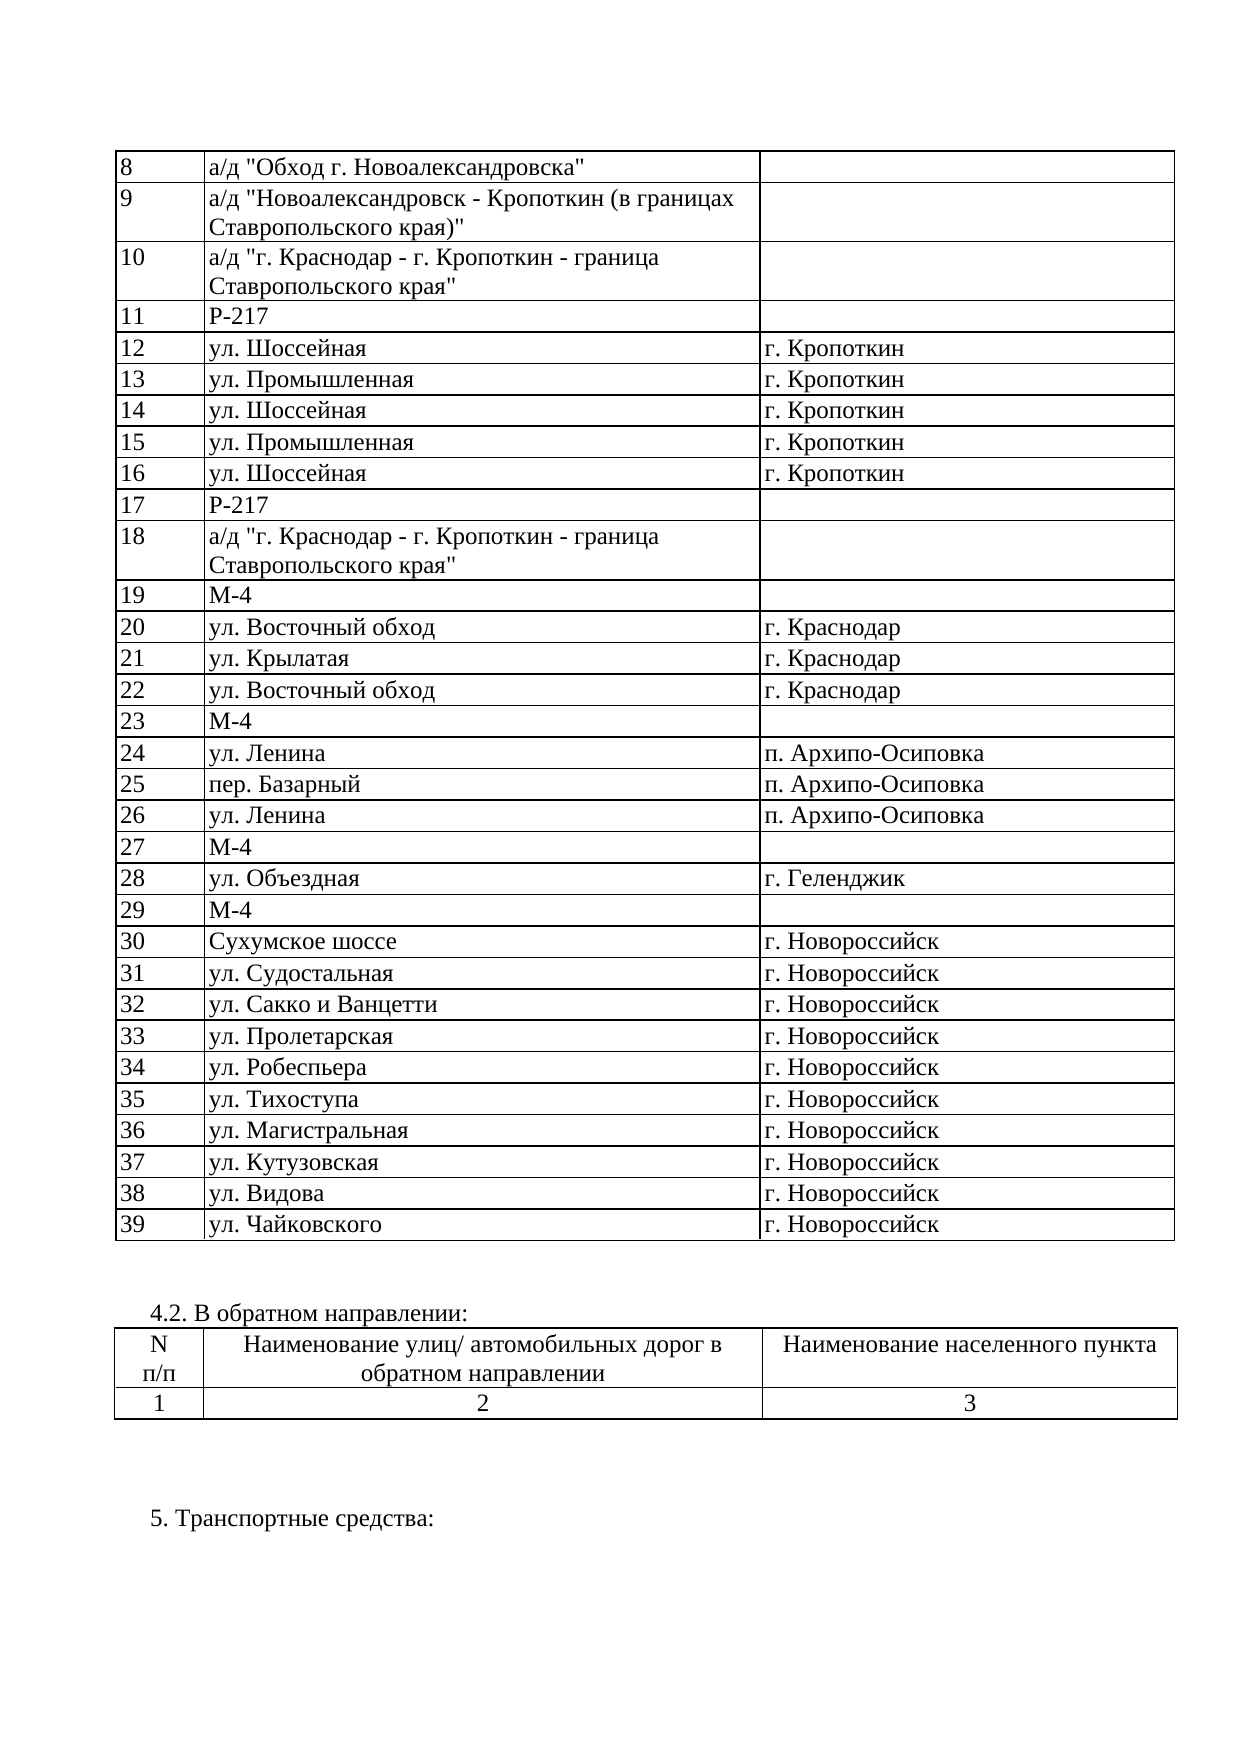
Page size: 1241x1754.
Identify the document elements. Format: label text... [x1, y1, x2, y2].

table_cell г. Новороссийск [761, 1021, 1174, 1051]
table_cell [761, 895, 1174, 925]
table_cell 37 [117, 1147, 204, 1177]
table_cell Сухумское шоссе [205, 927, 759, 956]
table_cell 29 [117, 895, 204, 925]
table_cell 16 [117, 458, 204, 488]
table_cell [761, 183, 1174, 241]
table_cell г. Кропоткин [761, 427, 1174, 457]
table_cell 39 [117, 1210, 204, 1239]
table_cell 10 [117, 242, 204, 299]
table_header Наименование улиц/ автомобильных дорог в обратном направлении [204, 1329, 762, 1386]
table_cell 23 [117, 706, 204, 736]
table_cell ул. Судостальная [205, 958, 759, 988]
table_cell ул. Промышленная [205, 364, 759, 394]
table_cell г. Новороссийск [761, 1178, 1174, 1208]
table_cell а/д "г. Краснодар - г. Кропоткин - граница Ставропольского края" [205, 242, 759, 299]
table_header Наименование населенного пункта [763, 1329, 1177, 1386]
table_cell ул. Шоссейная [205, 458, 759, 488]
table_cell 19 [117, 581, 204, 610]
table_cell ул. Крылатая [205, 643, 759, 673]
table_cell ул. Промышленная [205, 427, 759, 457]
table_cell 9 [117, 183, 204, 241]
table_cell 2 [204, 1388, 762, 1418]
table_cell г. Новороссийск [761, 927, 1174, 956]
table_cell а/д "г. Краснодар - г. Кропоткин - граница Ставропольского края" [205, 521, 759, 579]
table_cell г. Кропоткин [761, 333, 1174, 362]
table_cell г. Новороссийск [761, 1210, 1174, 1239]
table_cell [761, 832, 1174, 862]
table_cell 34 [117, 1052, 204, 1082]
table_cell ул. Чайковского [205, 1210, 759, 1239]
table_cell г. Краснодар [761, 612, 1174, 642]
table_cell М-4 [205, 832, 759, 862]
table_cell г. Новороссийск [761, 1084, 1174, 1114]
table_cell а/д "Новоалександровск - Кропоткин (в границах Ставропольского края)" [205, 183, 759, 241]
table_cell 22 [117, 675, 204, 705]
table_cell ул. Робеспьера [205, 1052, 759, 1082]
table_cell Р-217 [205, 301, 759, 331]
table_cell [761, 490, 1174, 520]
table_cell 1 [115, 1388, 203, 1418]
table_cell а/д "Обход г. Новоалександровска" [205, 152, 759, 181]
table_cell п. Архипо-Осиповка [761, 738, 1174, 768]
table_cell [761, 581, 1174, 610]
table_cell 31 [117, 958, 204, 988]
table_cell 13 [117, 364, 204, 394]
table_cell ул. Магистральная [205, 1115, 759, 1145]
table_cell 21 [117, 643, 204, 673]
table_cell 18 [117, 521, 204, 579]
table_cell г. Кропоткин [761, 458, 1174, 488]
table_cell 28 [117, 864, 204, 893]
table_cell п. Архипо-Осиповка [761, 769, 1174, 799]
table_header N п/п [115, 1329, 203, 1386]
table_cell ул. Восточный обход [205, 612, 759, 642]
table_cell 27 [117, 832, 204, 862]
table_cell [761, 521, 1174, 579]
table_cell М-4 [205, 895, 759, 925]
table_cell пер. Базарный [205, 769, 759, 799]
table_cell г. Новороссийск [761, 1115, 1174, 1145]
table_cell ул. Сакко и Ванцетти [205, 990, 759, 1019]
text 4.2. В обратном направлении: [150, 1298, 1090, 1327]
table_cell 24 [117, 738, 204, 768]
table_cell [761, 301, 1174, 331]
table_cell М-4 [205, 706, 759, 736]
table_cell ул. Шоссейная [205, 396, 759, 425]
table_cell ул. Кутузовская [205, 1147, 759, 1177]
table_cell ул. Ленина [205, 738, 759, 768]
table_cell 3 [763, 1386, 1177, 1418]
table_cell 14 [117, 396, 204, 425]
table_cell 25 [117, 769, 204, 799]
table_cell 33 [117, 1021, 204, 1051]
table_cell п. Архипо-Осиповка [761, 801, 1174, 831]
table_cell г. Новороссийск [761, 1147, 1174, 1177]
table_cell ул. Ленина [205, 801, 759, 831]
table_cell [761, 706, 1174, 736]
table_cell г. Новороссийск [761, 1052, 1174, 1082]
table_cell ул. Объездная [205, 864, 759, 893]
table_cell г. Кропоткин [761, 396, 1174, 425]
table_cell г. Новороссийск [761, 958, 1174, 988]
table_cell 15 [117, 427, 204, 457]
table_cell 30 [117, 927, 204, 956]
table_cell Р-217 [205, 490, 759, 520]
table_cell ул. Шоссейная [205, 333, 759, 362]
table_cell 12 [117, 333, 204, 362]
table_cell ул. Видова [205, 1178, 759, 1208]
table_cell ул. Пролетарская [205, 1021, 759, 1051]
table_cell г. Геленджик [761, 864, 1174, 893]
table_cell 17 [117, 490, 204, 520]
table_cell ул. Восточный обход [205, 675, 759, 705]
table_cell 32 [117, 990, 204, 1019]
table_cell [761, 242, 1174, 299]
table_cell г. Новороссийск [761, 990, 1174, 1019]
table_cell 35 [117, 1084, 204, 1114]
table_cell 26 [117, 801, 204, 831]
table_cell М-4 [205, 581, 759, 610]
table_cell г. Краснодар [761, 675, 1174, 705]
table_cell г. Кропоткин [761, 364, 1174, 394]
table_cell 8 [117, 152, 204, 181]
table_cell г. Краснодар [761, 643, 1174, 673]
table_cell 36 [117, 1115, 204, 1145]
text 5. Транспортные средства: [150, 1503, 1090, 1532]
table_cell 38 [117, 1178, 204, 1208]
table_cell [761, 152, 1174, 181]
table_cell 11 [117, 301, 204, 331]
table_cell 20 [117, 612, 204, 642]
table_cell ул. Тихоступа [205, 1084, 759, 1114]
